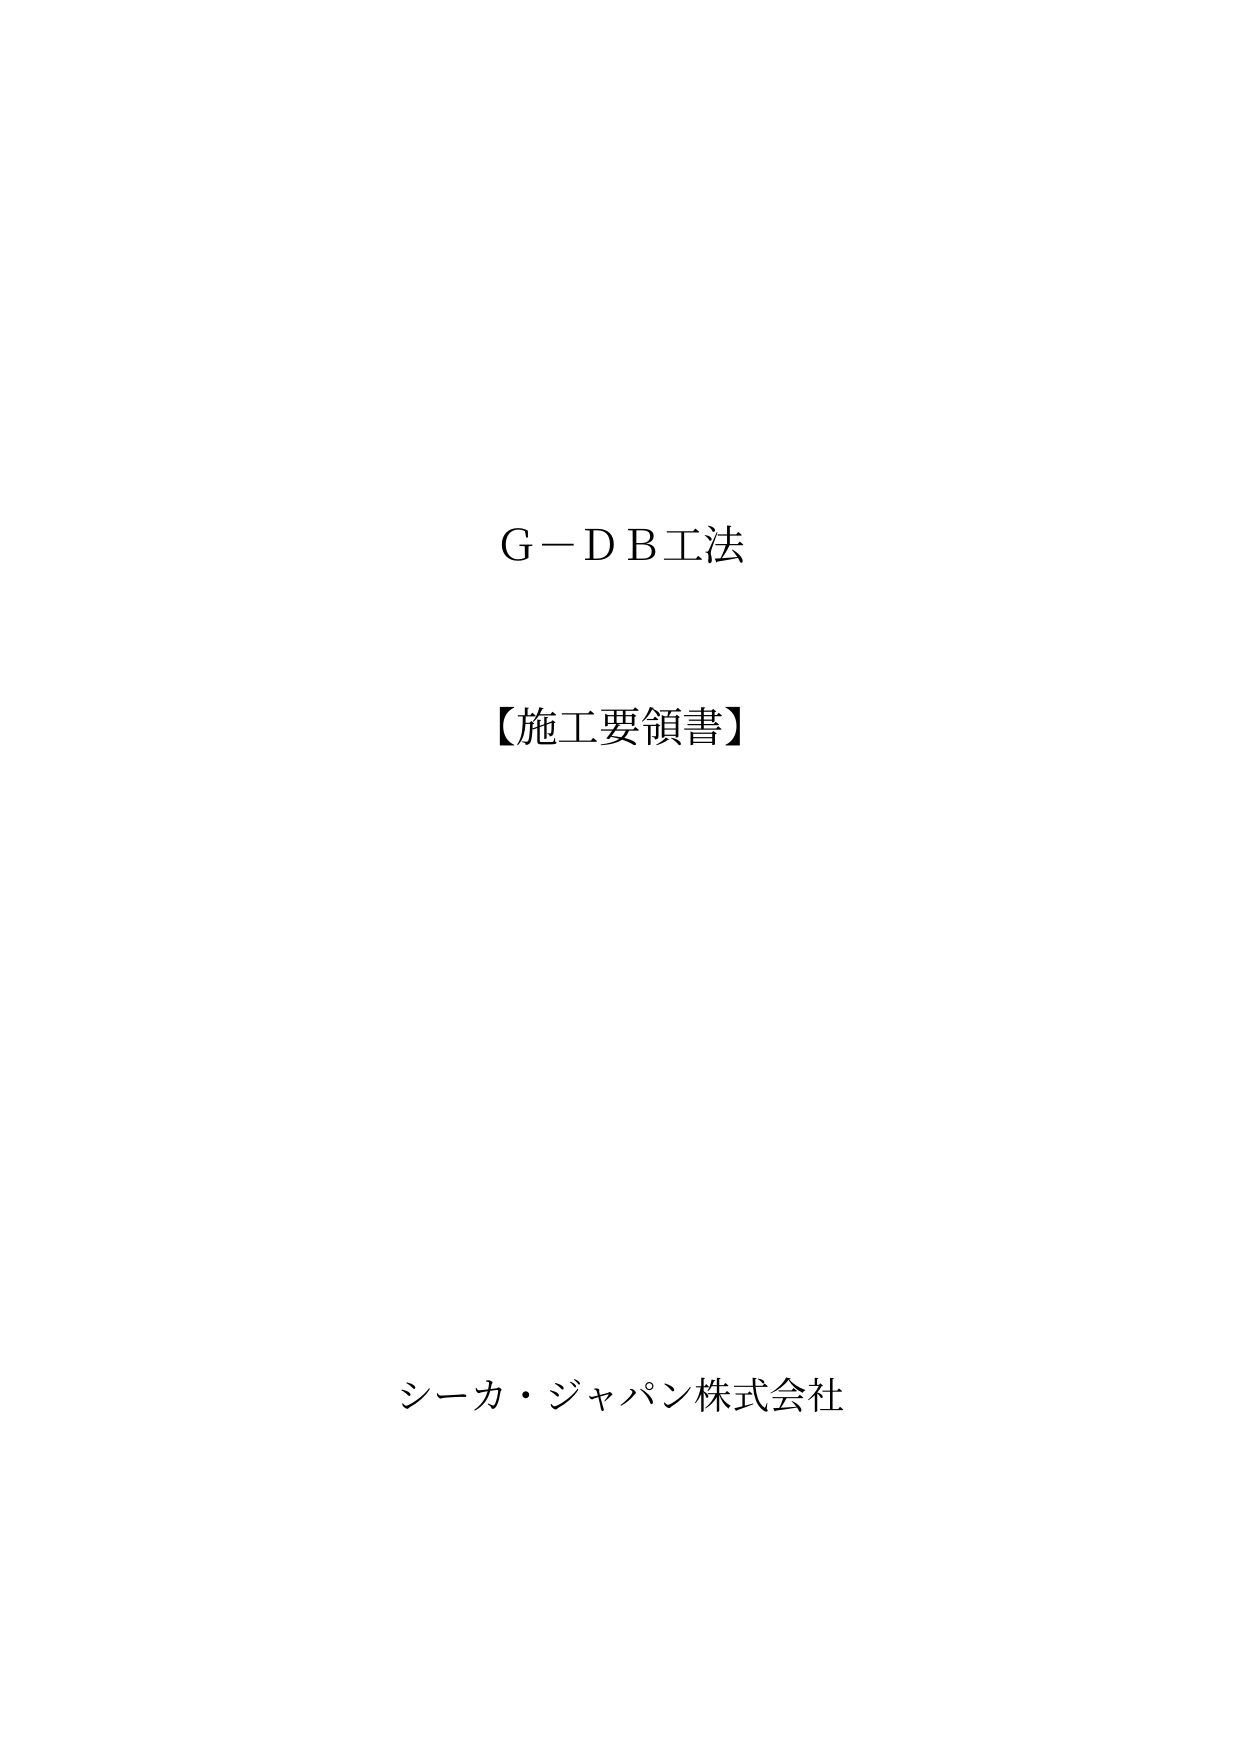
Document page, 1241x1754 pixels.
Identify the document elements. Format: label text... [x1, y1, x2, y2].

text シーカ・ジャパン株式会社 [177, 1363, 1063, 1424]
text 【施工要領書】 [177, 694, 1063, 755]
text Ｇ－ＤＢ工法 [177, 512, 1063, 572]
